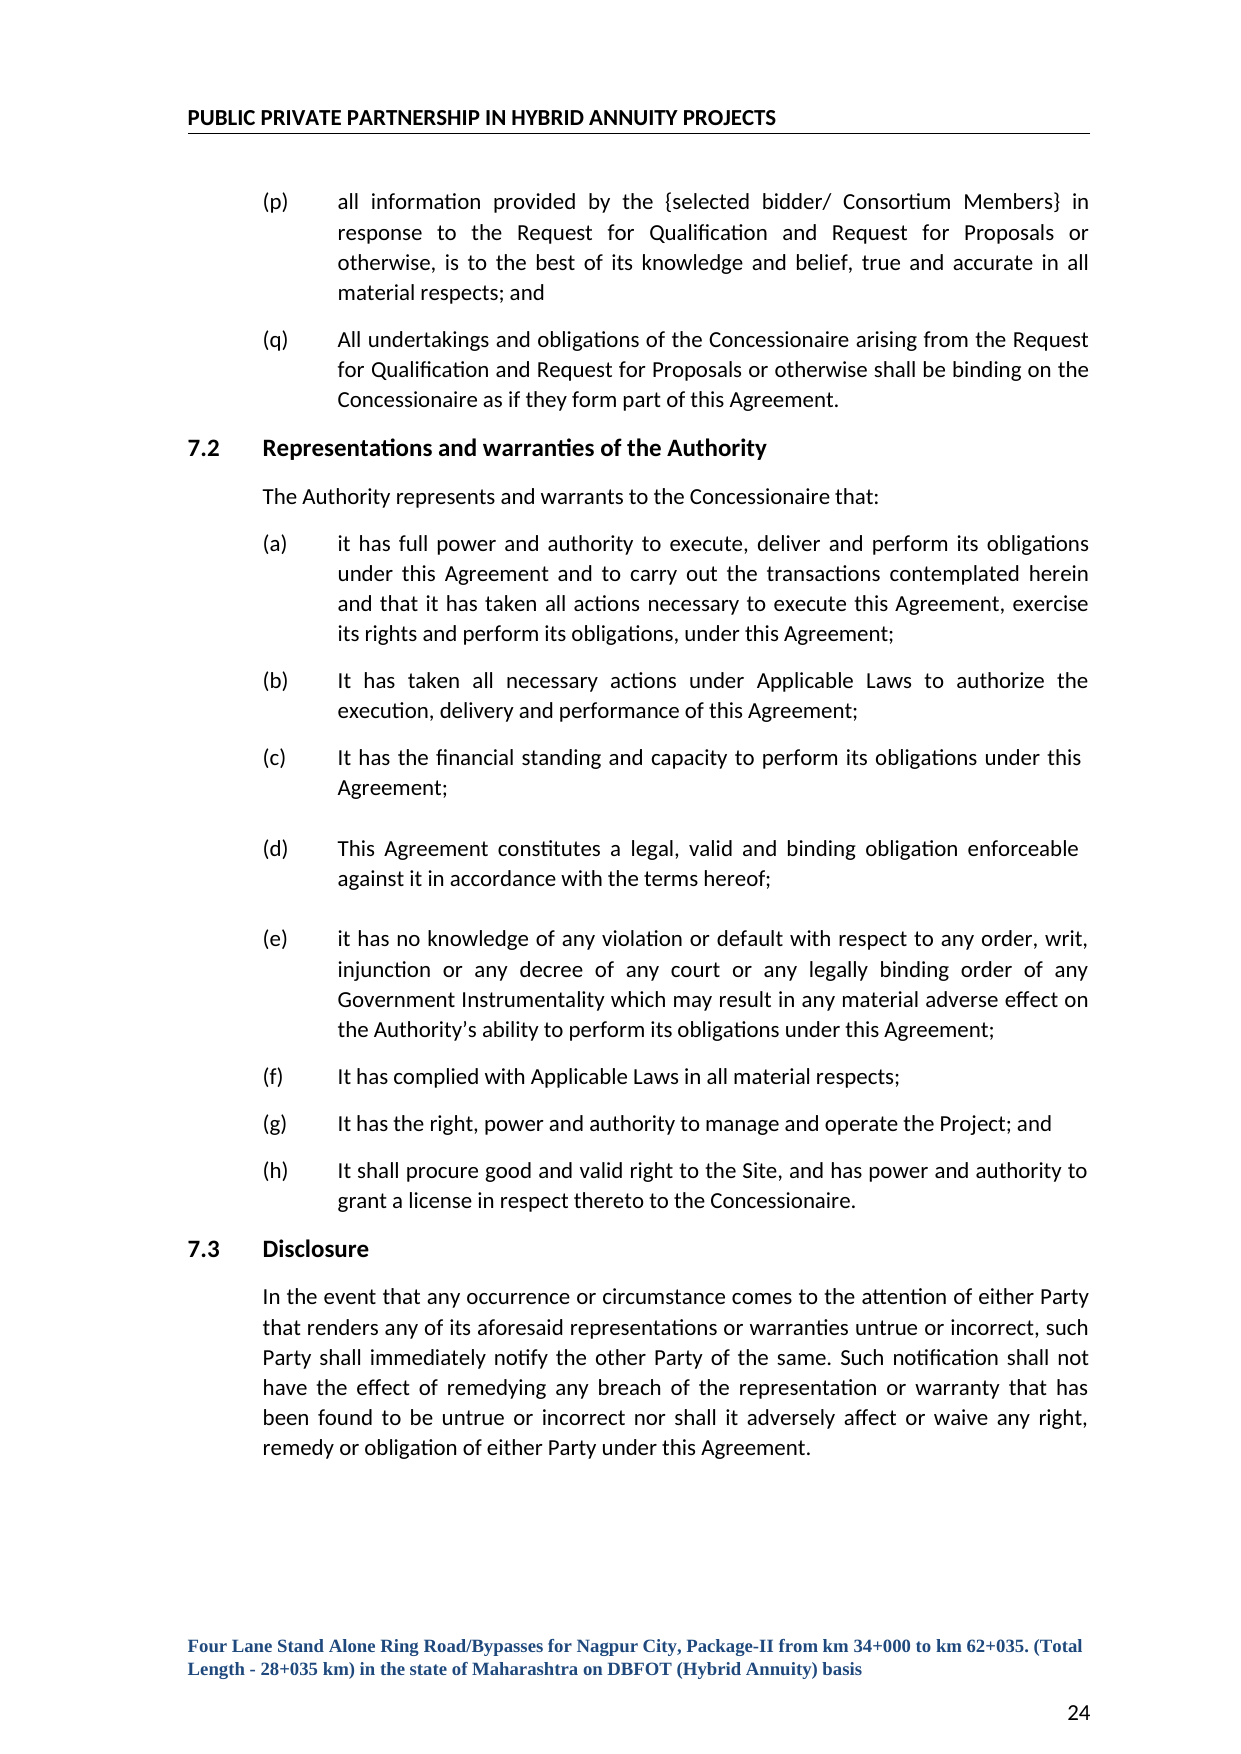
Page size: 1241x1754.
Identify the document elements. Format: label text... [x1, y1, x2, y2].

text (f) It has complied with Applicable Laws in all material respects; [262, 1062, 1090, 1090]
text (p) all information provided by the {selected bidder/ Consortium Members} in response to the Request for Qualification and Request for Proposals or otherwise, is to the best of its knowledge and belief, true and accurate in all material respects; and [262, 187, 1090, 306]
text (b) It has taken all necessary actions under Applicable Laws to authorize the execution, delivery and performance of this Agreement; [262, 666, 1090, 724]
text (h) It shall procure good and valid right to the Site, and has power and authority to grant a license in respect thereto to the Concessionaire. [262, 1156, 1090, 1214]
text (a) it has full power and authority to execute, deliver and perform its obligations under this Agreement and to carry out the transactions contemplated herein and that it has taken all actions necessary to execute this Agreement, exercise its rights and perform its obligations, under this Agreement; [262, 529, 1090, 647]
text (g) It has the right, power and authority to manage and operate the Project; and [262, 1109, 1090, 1137]
text In the event that any occurrence or circumstance comes to the attention of either Party that renders any of its aforesaid representations or warranties untrue or incorrect, such Party shall immediately notify the other Party of the same. Such notification shall not have the effect of remedying any breach of the representation or warranty that has been found to be untrue or incorrect nor shall it adversely affect or waive any right, remedy or obligation of either Party under this Agreement. [262, 1282, 1090, 1462]
text 7.2 Representations and warranties of the Authority [187, 432, 1090, 463]
text (e) it has no knowledge of any violation or default with respect to any order, writ, injunction or any decree of any court or any legally binding order of any Government Instrumentality which may result in any material adverse effect on the Authority’s ability to perform its obligations under this Agreement; [262, 924, 1090, 1043]
text (c) It has the financial standing and capacity to perform its obligations under this Agreement; [262, 743, 1090, 802]
text (d) This Agreement constitutes a legal, valid and binding obligation enforceable against it in accordance with the terms hereof; [262, 834, 1090, 892]
text (q) All undertakings and obligations of the Concessionaire arising from the Request for Qualification and Request for Proposals or otherwise shall be binding on the Concessionaire as if they form part of this Agreement. [262, 325, 1090, 413]
text 7.3 Disclosure [187, 1233, 1090, 1263]
text The Authority represents and warrants to the Concessionaire that: [187, 482, 1090, 510]
